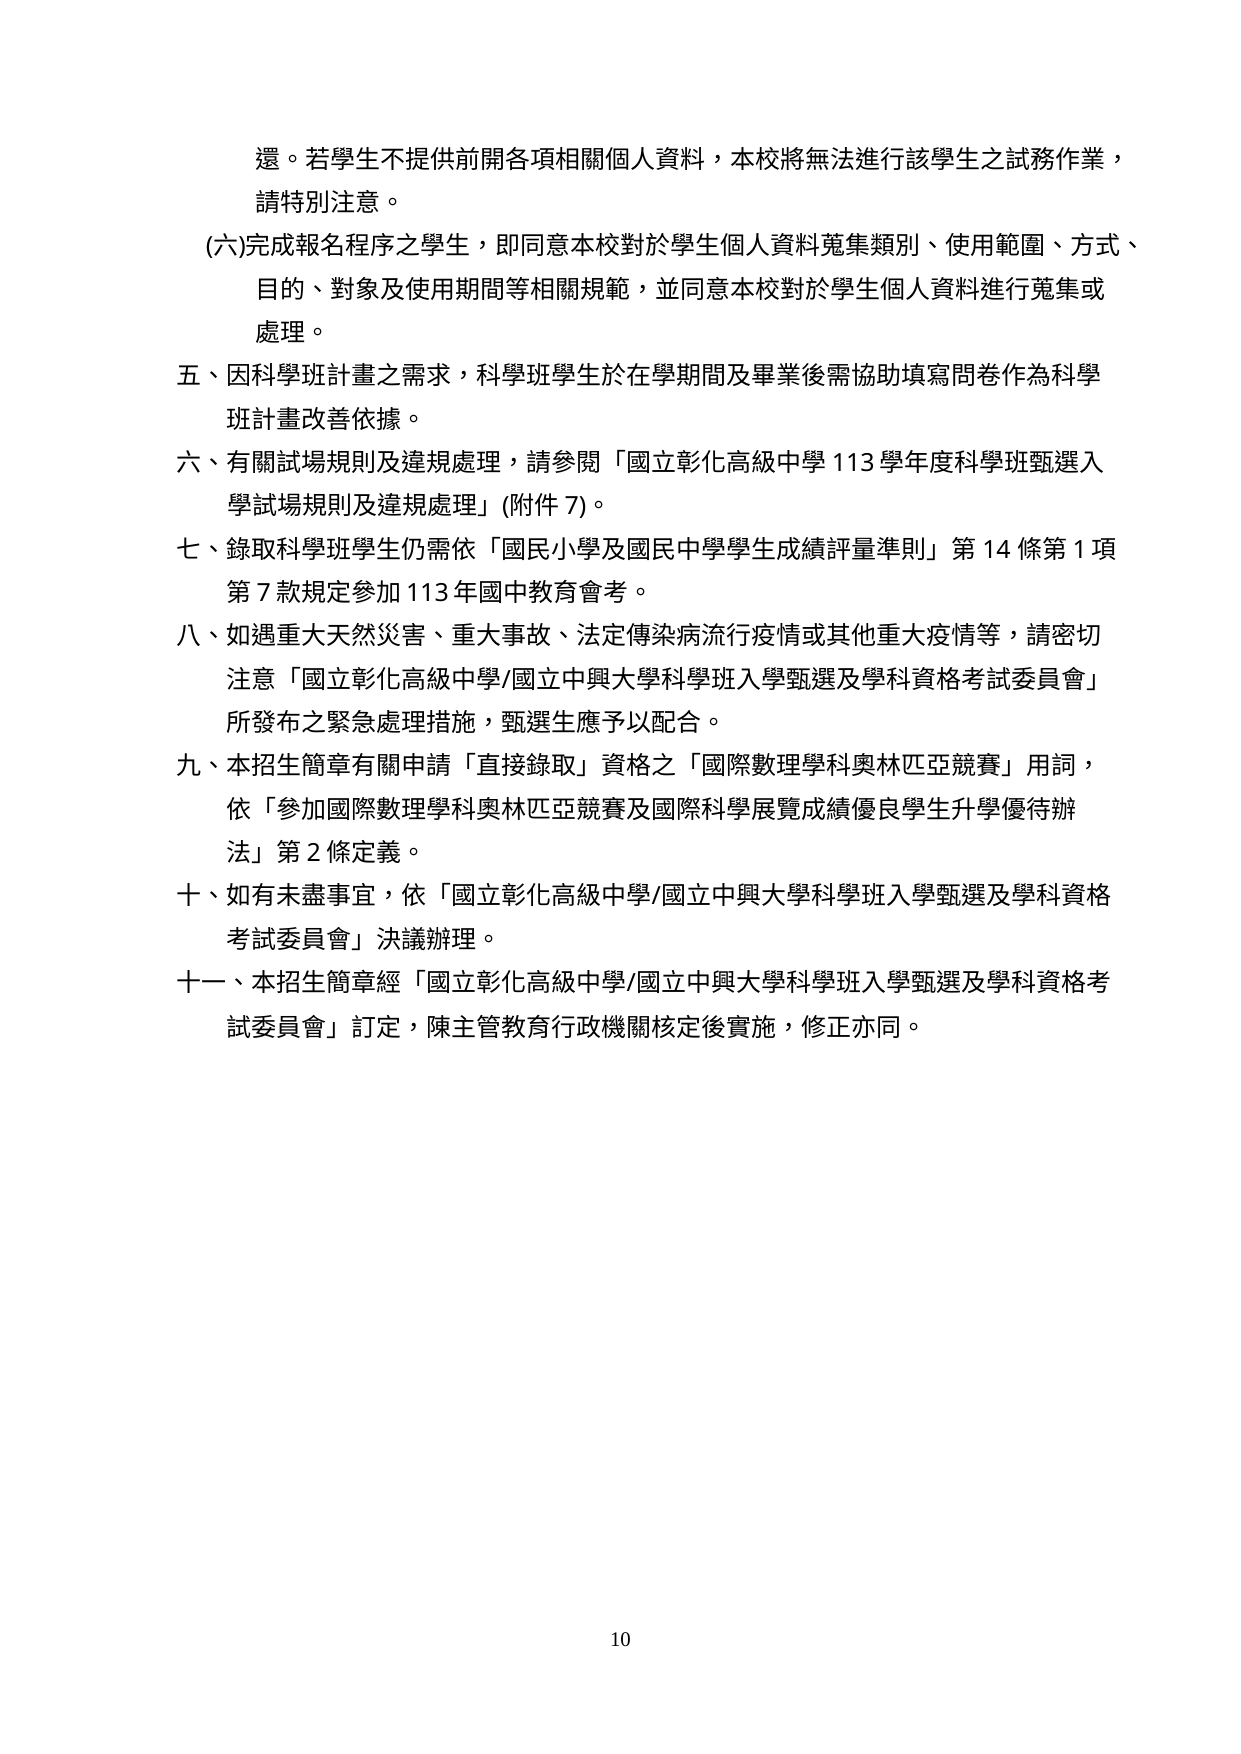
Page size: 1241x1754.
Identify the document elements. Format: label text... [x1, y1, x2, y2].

text 十、如有未盡事宜，依「國立彰化高級中學/國立中興大學科學班入學甄選及學科資格考試委員會」決議辦理。 [176, 872, 1122, 959]
text (六)完成報名程序之學生，即同意本校對於學生個人資料蒐集類別、使用範圍、方式、目的、對象及使用期間等相關規範，並同意本校對於學生個人資料進行蒐集或處理。 [206, 222, 1122, 352]
text 八、如遇重大天然災害、重大事故、法定傳染病流行疫情或其他重大疫情等，請密切注意「國立彰化高級中學/國立中興大學科學班入學甄選及學科資格考試委員會」所發布之緊急處理措施，甄選生應予以配合。 [176, 612, 1122, 742]
text 六、有關試場規則及違規處理，請參閱「國立彰化高級中學113學年度科學班甄選入學試場規則及違規處理」(附件7)。 [177, 439, 1122, 526]
text 十一、本招生簡章經「國立彰化高級中學/國立中興大學科學班入學甄選及學科資格考試委員會」訂定，陳主管教育行政機關核定後實施，修正亦同。 [176, 959, 1122, 1046]
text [206, 136, 1122, 222]
text 七、錄取科學班學生仍需依「國民小學及國民中學學生成績評量準則」第 14 條第1項第7款規定參加113年國中教育會考。 [176, 526, 1122, 612]
text 九、本招生簡章有關申請「直接錄取」資格之「國際數理學科奧林匹亞競賽」用詞，依「參加國際數理學科奧林匹亞競賽及國際科學展覽成績優良學生升學優待辦法」第2條定義。 [176, 742, 1122, 872]
text 五、因科學班計畫之需求，科學班學生於在學期間及畢業後需協助填寫問卷作為科學班計畫改善依據。 [176, 352, 1122, 439]
